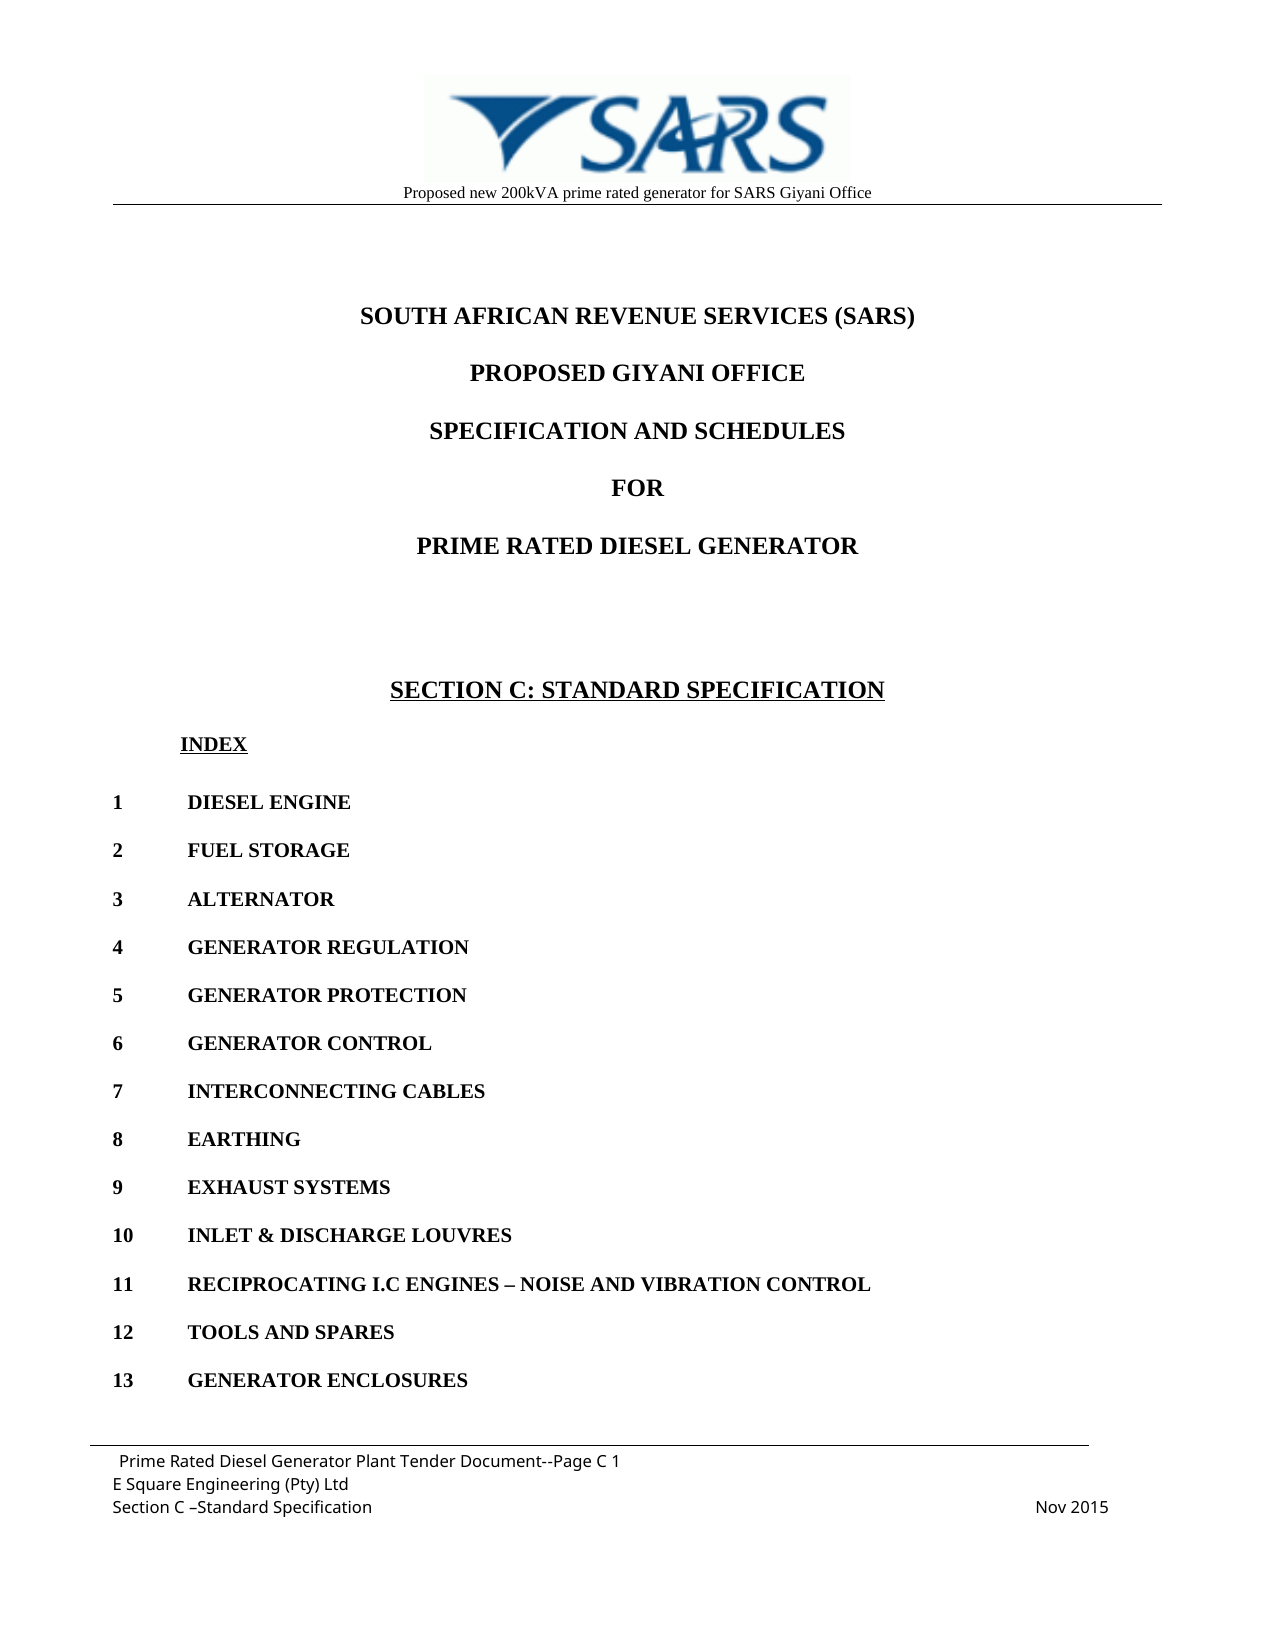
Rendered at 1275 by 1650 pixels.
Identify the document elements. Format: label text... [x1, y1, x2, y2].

subtitle SOUTH AFRICAN REVENUE SERVICES (SARS) [112, 301, 1162, 330]
text INDEX [112, 732, 1162, 756]
text 10 INLET & DISCHARGE LOUVRES [112, 1223, 1162, 1247]
text 6 GENERATOR CONTROL [112, 1031, 1162, 1055]
text FOR [112, 473, 1162, 502]
text 4 GENERATOR REGULATION [112, 935, 1162, 959]
text 8 EARTHING [112, 1127, 1162, 1151]
text 5 GENERATOR PROTECTION [112, 983, 1162, 1007]
text 9 EXHAUST SYSTEMS [112, 1175, 1162, 1199]
text 13 GENERATOR ENCLOSURES [112, 1368, 1162, 1392]
text 2 FUEL STORAGE [112, 838, 1162, 862]
text 7 INTERCONNECTING CABLES [112, 1079, 1162, 1103]
text PRIME RATED DIESEL GENERATOR [112, 531, 1162, 560]
text SECTION C: STANDARD SPECIFICATION [112, 675, 1162, 703]
text 11 RECIPROCATING I.C ENGINES – NOISE AND VIBRATION CONTROL [112, 1272, 1162, 1296]
text 1 DIESEL ENGINE [112, 790, 1162, 814]
text SPECIFICATION AND SCHEDULES [112, 416, 1162, 445]
text 12 TOOLS AND SPARES [112, 1320, 1162, 1344]
subtitle PROPOSED GIYANI OFFICE [112, 358, 1162, 387]
text 3 ALTERNATOR [112, 887, 1162, 911]
picture [423, 75, 852, 183]
